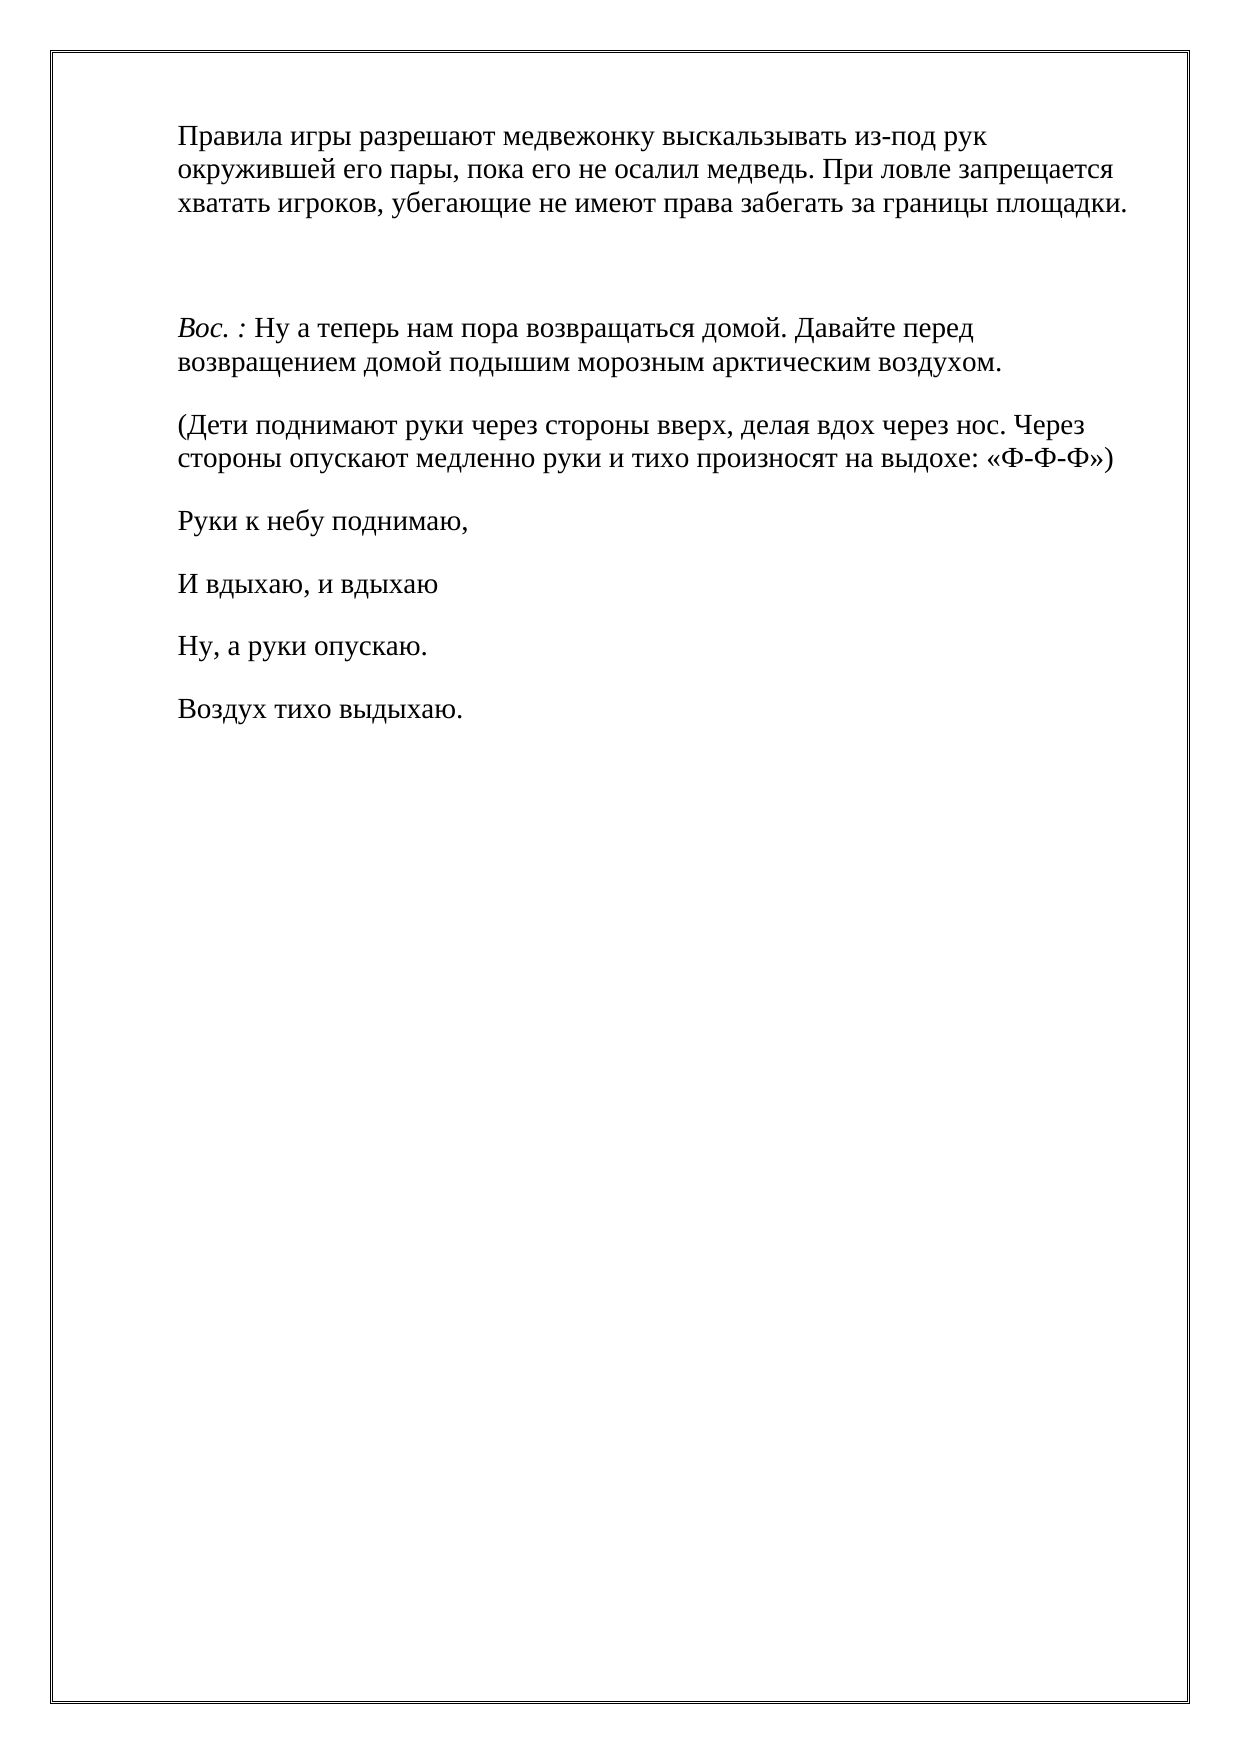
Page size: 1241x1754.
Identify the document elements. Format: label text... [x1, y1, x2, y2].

text Воздух тихо выдыхаю. [177, 691, 1152, 725]
text Ну, а руки опускаю. [177, 628, 1152, 662]
text Руки к небу поднимаю, [177, 503, 1152, 537]
text Вос. : Ну а теперь нам пора возвращаться домой. Давайте перед возвращением домой подышим морозным арктическим воздухом. [177, 311, 1152, 378]
text Правила игры разрешают медвежонку выскальзывать из-под рук окружившей его пары, пока его не осалил медведь. При ловле запрещается хватать игроков, убегающие не имеют права забегать за границы площадки. [177, 118, 1152, 219]
text (Дети поднимают руки через стороны вверх, делая вдох через нос. Через стороны опускают медленно руки и тихо произносят на выдохе: «Ф-Ф-Ф») [177, 407, 1152, 474]
text И вдыхаю, и вдыхаю [177, 566, 1152, 599]
